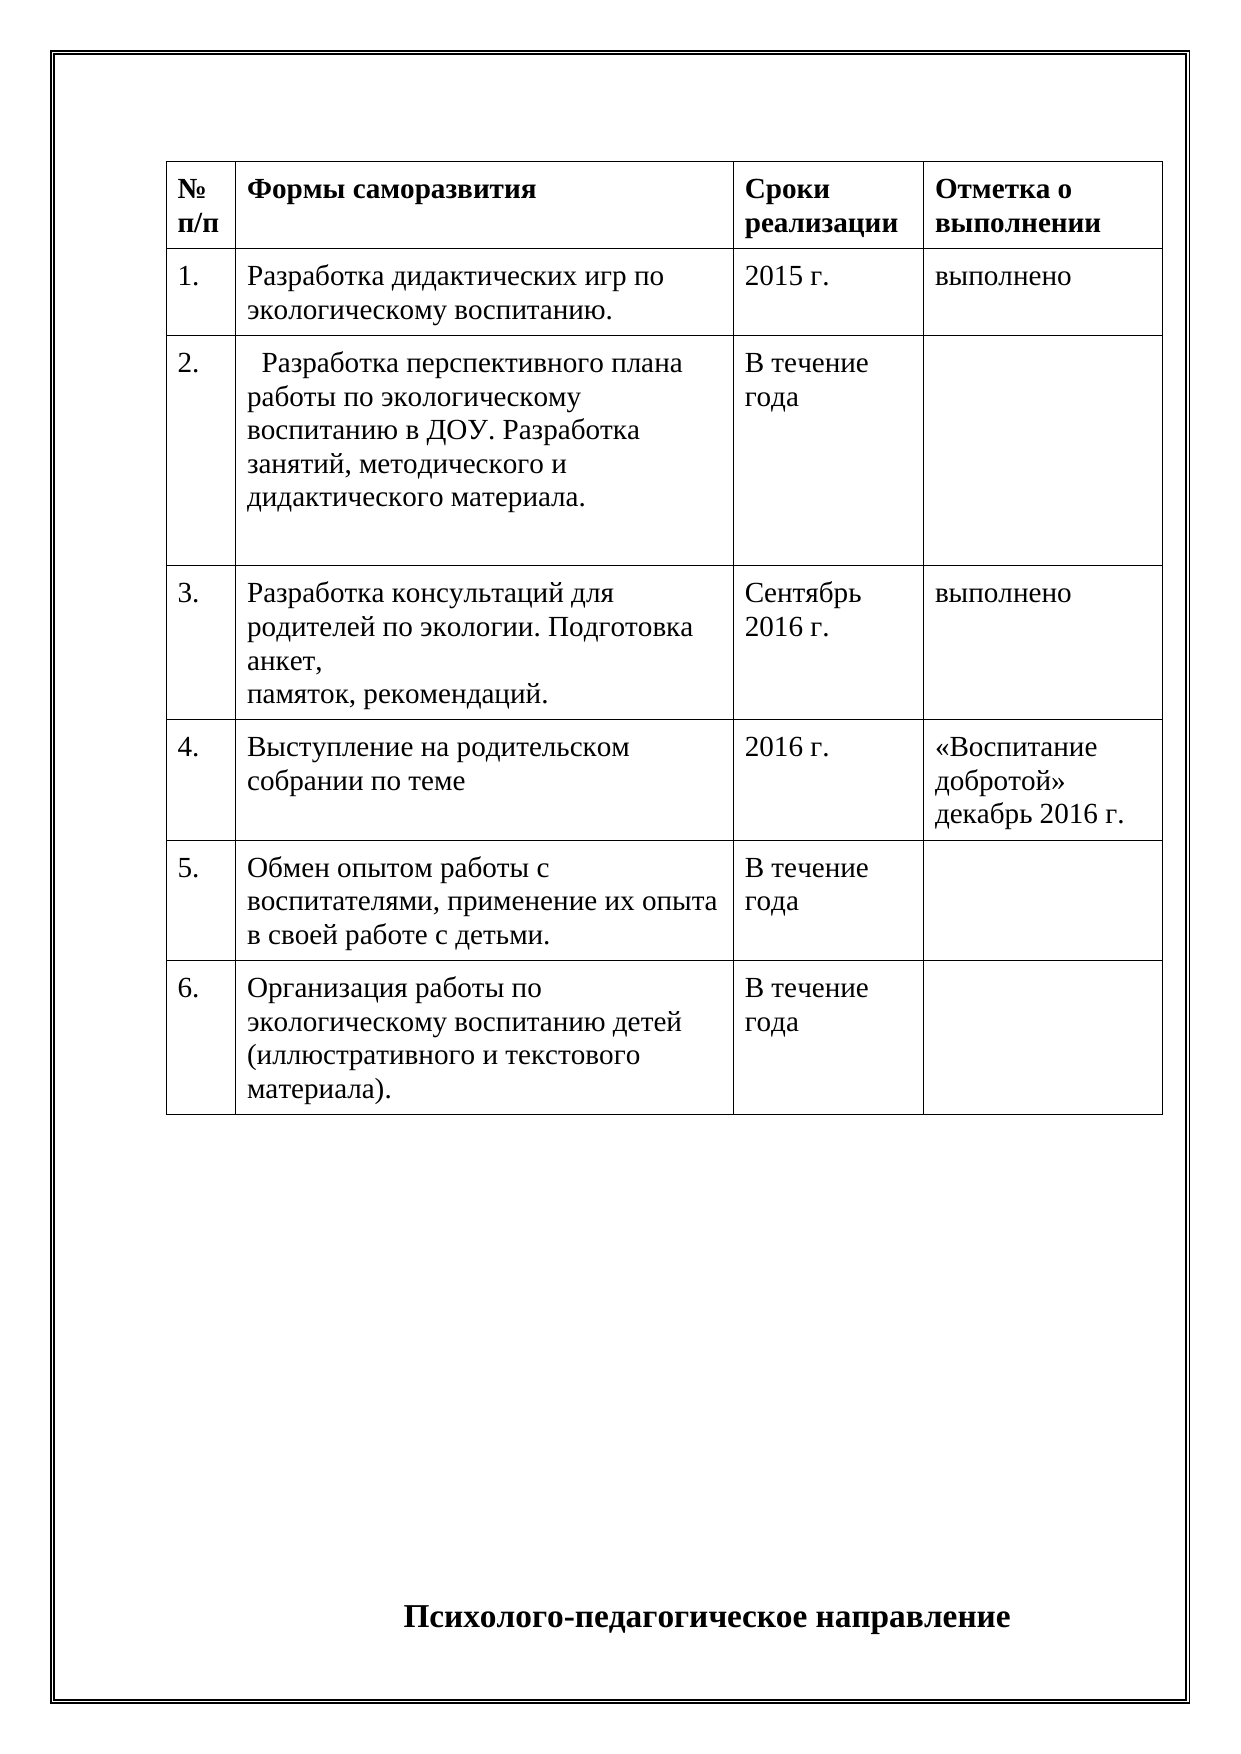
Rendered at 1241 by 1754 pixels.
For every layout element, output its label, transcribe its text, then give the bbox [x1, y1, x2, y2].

table_cell «Воспитание добротой» декабрь 2016 г. [924, 720, 1162, 839]
table_cell Обмен опытом работы с воспитателями, применение их опыта в своей работе с детьми. [236, 841, 733, 960]
table_cell [924, 336, 1162, 565]
table_header № п/п [167, 162, 235, 248]
table_header Сроки реализации [734, 162, 923, 248]
table_cell 5. [167, 841, 235, 960]
table_cell В течение года [734, 841, 923, 960]
table_cell В течение года [734, 961, 923, 1114]
table_cell 2. [167, 336, 235, 565]
table_cell Выступление на родительском собрании по теме [236, 720, 733, 839]
table_cell [924, 961, 1162, 1114]
table_cell 3. [167, 566, 235, 719]
table_cell 2016 г. [734, 720, 923, 839]
table_header Отметка о выполнении [924, 162, 1162, 248]
table_cell 6. [167, 961, 235, 1114]
table_cell 4. [167, 720, 235, 839]
table_cell выполнено [924, 566, 1162, 719]
text Психолого-педагогическое направление [177, 1596, 1152, 1635]
table_cell 1. [167, 249, 235, 335]
table_cell [924, 841, 1162, 960]
table_cell В течение года [734, 336, 923, 565]
table_header Формы саморазвития [236, 162, 733, 248]
table_cell 2015 г. [734, 249, 923, 335]
table_cell Разработка консультаций для родителей по экологии. Подготовка анкет, памяток, рекомендаций. [236, 566, 733, 719]
table_cell Разработка перспективного плана работы по экологическому воспитанию в ДОУ. Разработка занятий, методического и дидактического материала. [236, 336, 733, 565]
table_cell выполнено [924, 249, 1162, 335]
table_cell Сентябрь 2016 г. [734, 566, 923, 719]
table_cell Разработка дидактических игр по экологическому воспитанию. [236, 249, 733, 335]
table_cell Организация работы по экологическому воспитанию детей (иллюстративного и текстового материала). [236, 961, 733, 1114]
